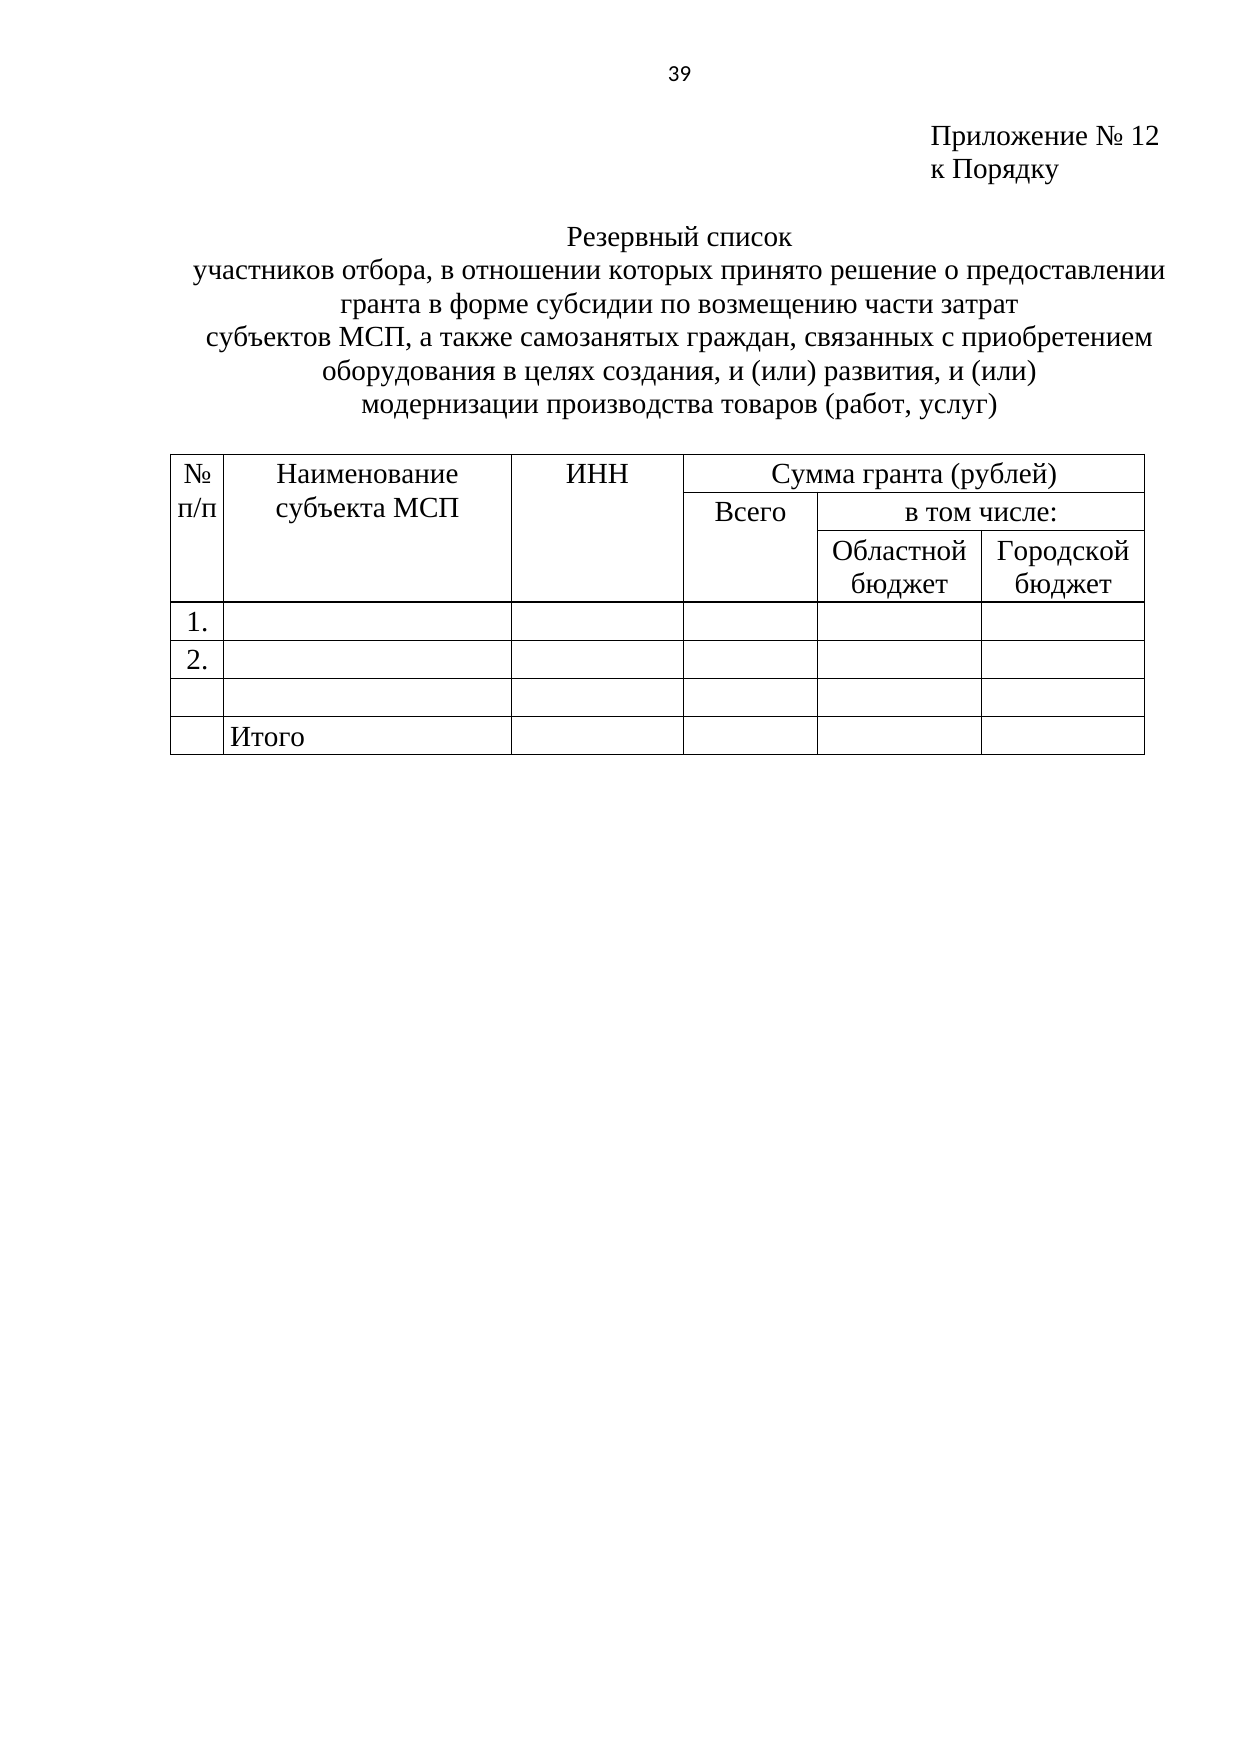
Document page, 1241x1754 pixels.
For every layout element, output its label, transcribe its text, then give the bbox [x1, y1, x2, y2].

table_cell [818, 641, 981, 678]
table_cell [982, 603, 1144, 639]
table_cell в том числе: [818, 493, 1144, 530]
text участников отбора, в отношении которых принято решение о предоставлении гранта в форме субсидии по возмещению части затрат [177, 252, 1181, 319]
table_cell [684, 717, 817, 754]
text к Порядку [177, 152, 1181, 185]
table_header Наименование субъекта МСП [224, 455, 511, 601]
table_cell [171, 679, 223, 716]
text Приложение № 12 [177, 118, 1181, 152]
table_cell [224, 603, 511, 639]
table_cell [818, 717, 981, 754]
table_cell [171, 717, 223, 754]
table_cell Всего [684, 493, 817, 601]
table_cell [818, 603, 981, 639]
table_cell [818, 679, 981, 716]
table_cell [982, 717, 1144, 754]
table_cell 2. [171, 641, 223, 678]
text модернизации производства товаров (работ, услуг) [177, 386, 1181, 420]
table_cell Областной бюджет [818, 531, 981, 601]
table_cell Итого [224, 717, 511, 754]
table_cell [512, 603, 683, 639]
table_cell [982, 679, 1144, 716]
table_header ИНН [512, 455, 683, 601]
table_cell [982, 641, 1144, 678]
table_header Сумма гранта (рублей) [684, 455, 1144, 492]
table_cell [224, 679, 511, 716]
table_cell [512, 679, 683, 716]
table_header № п/п [171, 455, 223, 601]
text субъектов МСП, а также самозанятых граждан, связанных с приобретением оборудования в целях создания, и (или) развития, и (или) [177, 319, 1181, 386]
table_cell 1. [171, 603, 223, 639]
table_cell [684, 679, 817, 716]
table_cell Городской бюджет [982, 531, 1144, 601]
table_cell [684, 641, 817, 678]
table_cell [684, 603, 817, 639]
table_cell [512, 641, 683, 678]
text Резервный список [177, 219, 1181, 252]
table_cell [224, 641, 511, 678]
table_cell [512, 717, 683, 754]
